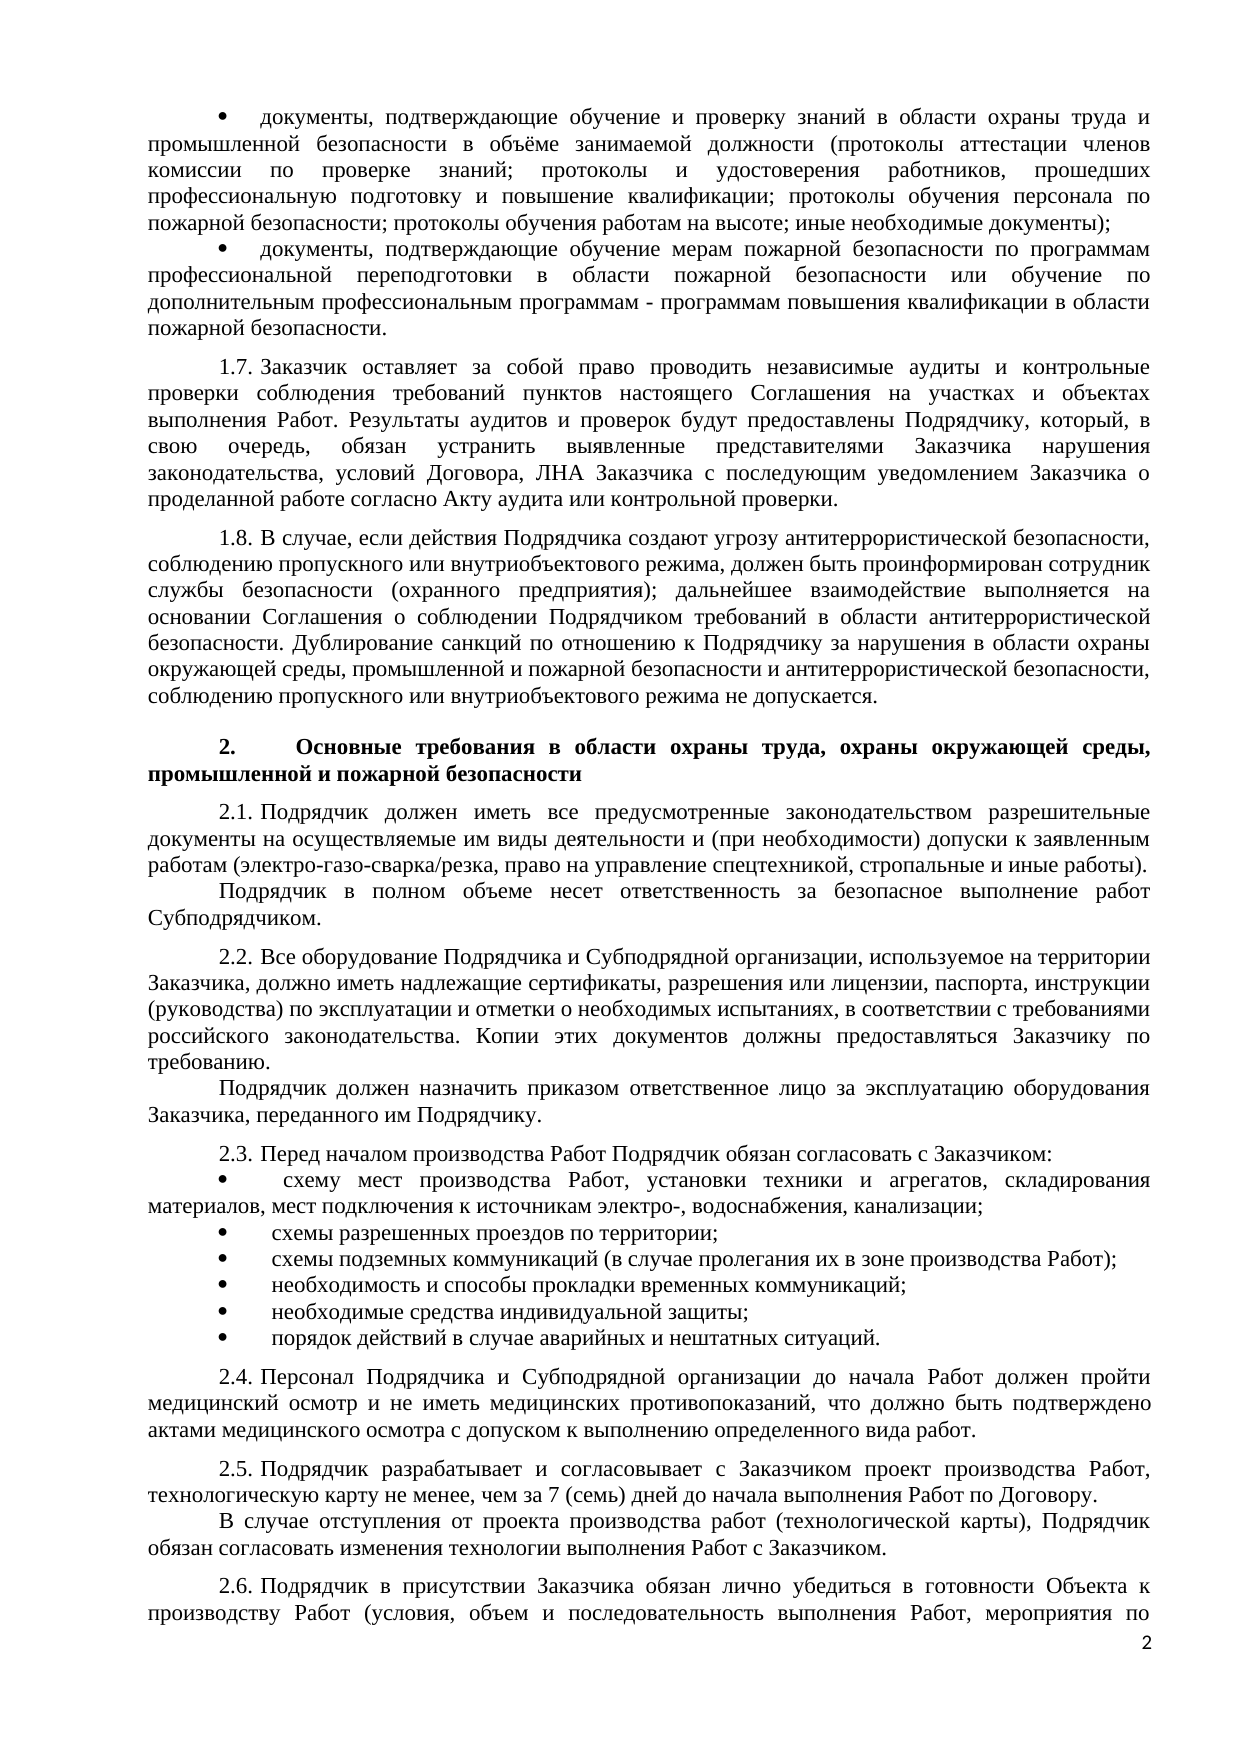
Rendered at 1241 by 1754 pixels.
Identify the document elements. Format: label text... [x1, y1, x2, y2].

list необходимость и способы прокладки временных коммуникаций; [148, 1271, 1152, 1298]
list порядок действий в случае аварийных и нештатных ситуаций. [148, 1324, 1152, 1351]
list документы, подтверждающие обучение и проверку знаний в области охраны труда и промышленной безопасности в объёме занимаемой должности (протоколы аттестации членов комиссии по проверке знаний; протоколы и удостоверения работников, прошедших профессиональную подготовку и повышение квалификации; протоколы обучения персонала по пожарной безопасности; протоколы обучения работам на высоте; иные необходимые документы); [148, 103, 1152, 235]
text В случае отступления от проекта производства работ (технологической карты), Подрядчик обязан согласовать изменения технологии выполнения Работ с Заказчиком. [148, 1507, 1152, 1560]
list В случае, если действия Подрядчика создают угрозу антитеррористической безопасности, соблюдению пропускного или внутриобъектового режима, должен быть проинформирован сотрудник службы безопасности (охранного предприятия); дальнейшее взаимодействие выполняется на основании Соглашения о соблюдении Подрядчиком требований в области антитеррористической безопасности. Дублирование санкций по отношению к Подрядчику за нарушения в области охраны окружающей среды, промышленной и пожарной безопасности и антитеррористической безопасности, соблюдению пропускного или внутриобъектового режима не допускается. [148, 524, 1152, 708]
list схемы подземных коммуникаций (в случае пролегания их в зоне производства Работ); [148, 1245, 1152, 1271]
list документы, подтверждающие обучение мерам пожарной безопасности по программам профессиональной переподготовки в области пожарной безопасности или обучение по дополнительным профессиональным программам - программам повышения квалификации в области пожарной безопасности. [148, 235, 1152, 341]
text Подрядчик в полном объеме несет ответственность за безопасное выполнение работ Субподрядчиком. [148, 877, 1152, 930]
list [148, 1572, 1152, 1625]
list Основные требования в области охраны труда, охраны окружающей среды, промышленной и пожарной безопасности [148, 733, 1152, 786]
list Подрядчик разрабатывает и согласовывает с Заказчиком проект производства Работ, технологическую карту не менее, чем за 7 (семь) дней до начала выполнения Работ по Договору. [148, 1454, 1152, 1507]
list схемы разрешенных проездов по территории; [148, 1219, 1152, 1245]
list Подрядчик должен иметь все предусмотренные законодательством разрешительные документы на осуществляемые им виды деятельности и (при необходимости) допуски к заявленным работам (электро-газо-сварка/резка, право на управление спецтехникой, стропальные и иные работы). [148, 798, 1152, 877]
list Заказчик оставляет за собой право проводить независимые аудиты и контрольные проверки соблюдения требований пунктов настоящего Соглашения на участках и объектах выполнения Работ. Результаты аудитов и проверок будут предоставлены Подрядчику, который, в свою очередь, обязан устранить выявленные представителями Заказчика нарушения законодательства, условий Договора, ЛНА Заказчика с последующим уведомлением Заказчика о проделанной работе согласно Акту аудита или контрольной проверки. [148, 353, 1152, 511]
list Все оборудование Подрядчика и Субподрядной организации, используемое на территории Заказчика, должно иметь надлежащие сертификаты, разрешения или лицензии, паспорта, инструкции (руководства) по эксплуатации и отметки о необходимых испытаниях, в соответствии с требованиями российского законодательства. Копии этих документов должны предоставляться Заказчику по требованию. [148, 943, 1152, 1074]
list Персонал Подрядчика и Субподрядной организации до начала Работ должен пройти медицинский осмотр и не иметь медицинских противопоказаний, что должно быть подтверждено актами медицинского осмотра с допуском к выполнению определенного вида работ. [148, 1363, 1152, 1442]
text Подрядчик должен назначить приказом ответственное лицо за эксплуатацию оборудования Заказчика, переданного им Подрядчику. [148, 1074, 1152, 1127]
list необходимые средства индивидуальной защиты; [148, 1298, 1152, 1324]
list Перед началом производства Работ Подрядчик обязан согласовать с Заказчиком: [148, 1140, 1152, 1166]
list схему мест производства Работ, установки техники и агрегатов, складирования материалов, мест подключения к источникам электро-, водоснабжения, канализации; [148, 1166, 1152, 1219]
